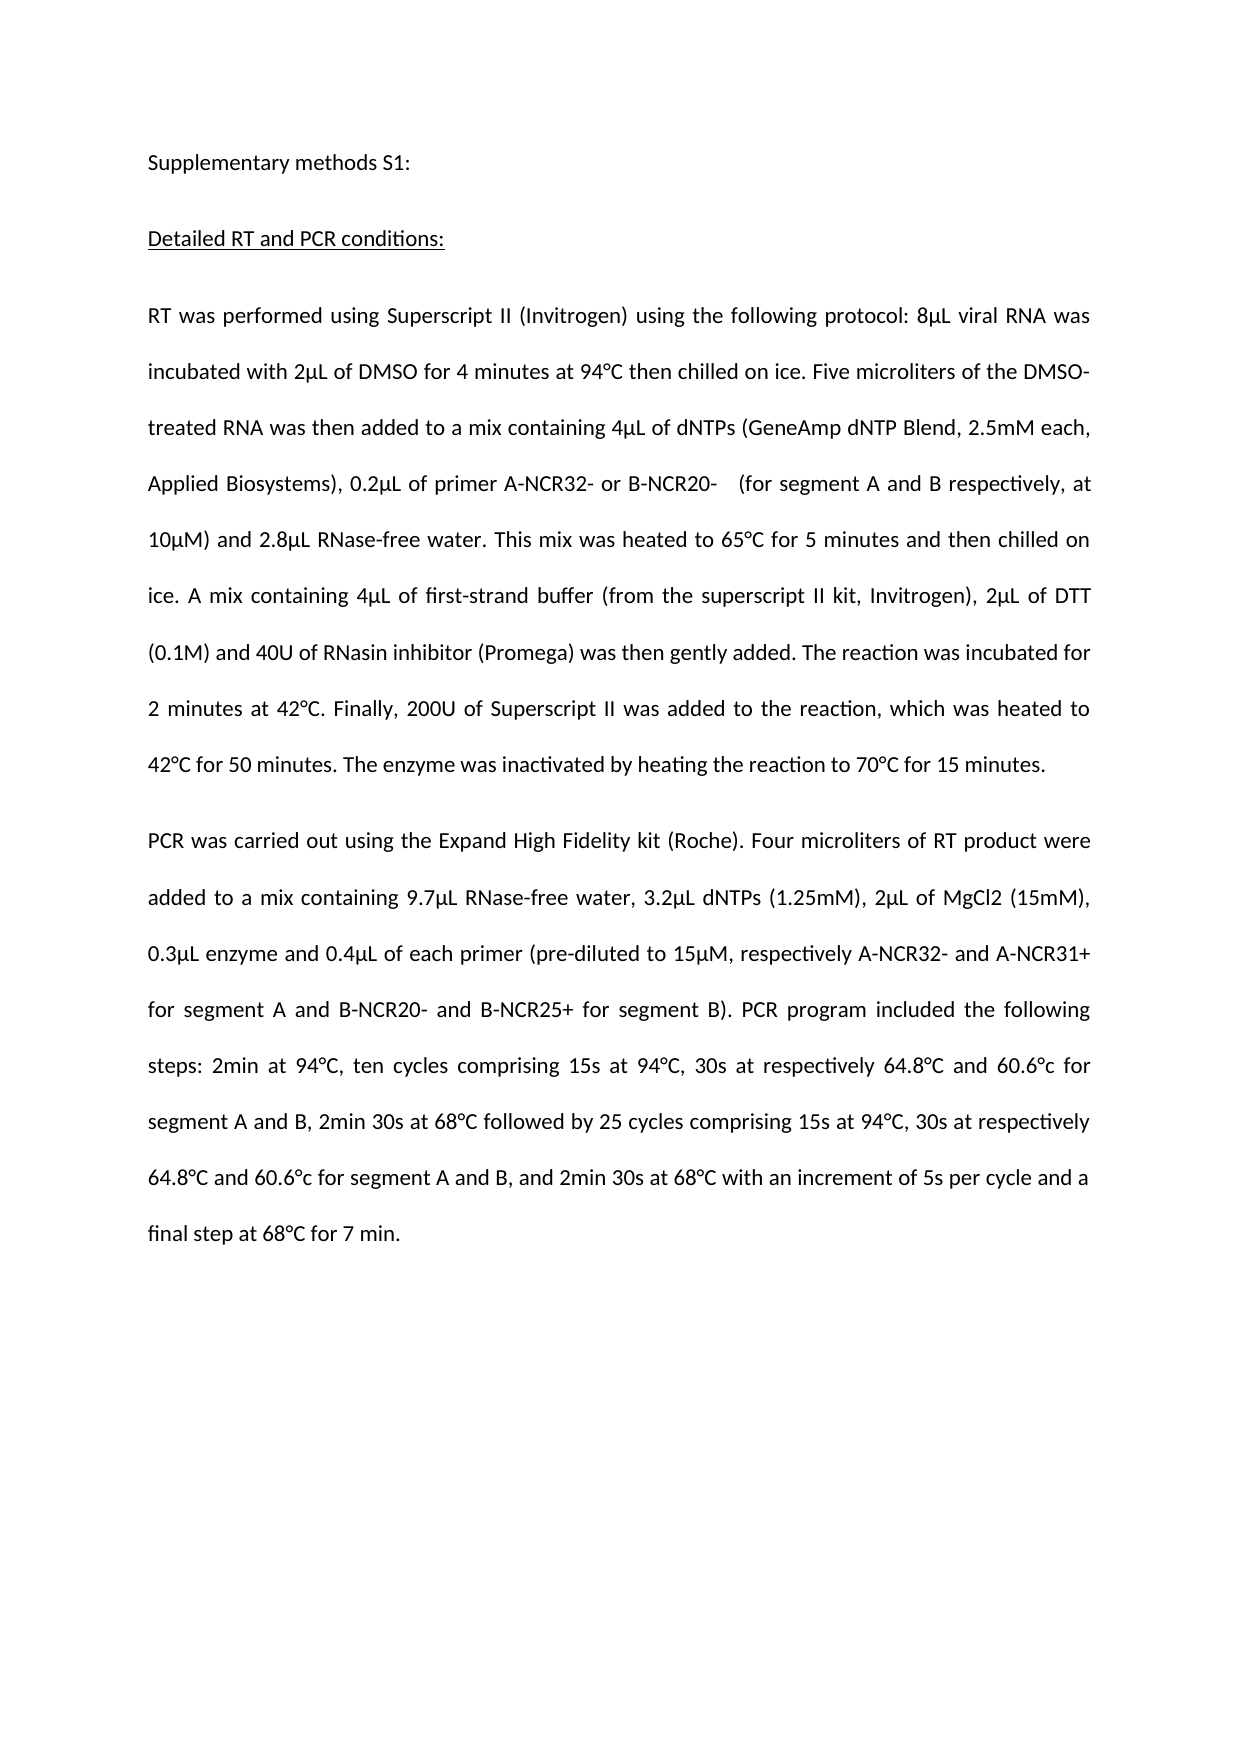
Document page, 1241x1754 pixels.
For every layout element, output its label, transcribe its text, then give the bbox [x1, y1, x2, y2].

text Supplementary methods S1: [148, 148, 1093, 176]
text PCR was carried out using the Expand High Fidelity kit (Roche). Four microliters of RT product were added to a mix containing 9.7µL RNase-free water, 3.2µL dNTPs (1.25mM), 2µL of MgCl2 (15mM), 0.3µL enzyme and 0.4µL of each primer (pre-diluted to 15µM, respectively A-NCR32- and A-NCR31+ for segment A and B-NCR20- and B-NCR25+ for segment B). PCR program included the following steps: 2min at 94°C, ten cycles comprising 15s at 94°C, 30s at respectively 64.8°C and 60.6°c for segment A and B, 2min 30s at 68°C followed by 25 cycles comprising 15s at 94°C, 30s at respectively 64.8°C and 60.6°c for segment A and B, and 2min 30s at 68°C with an increment of 5s per cycle and a final step at 68°C for 7 min. [148, 827, 1093, 1247]
text RT was performed using Superscript II (Invitrogen) using the following protocol: 8µL viral RNA was incubated with 2µL of DMSO for 4 minutes at 94°C then chilled on ice. Five microliters of the DMSO-treated RNA was then added to a mix containing 4µL of dNTPs (GeneAmp dNTP Blend, 2.5mM each, Applied Biosystems), 0.2µL of primer A-NCR32- or B-NCR20- (for segment A and B respectively, at 10µM) and 2.8µL RNase-free water. This mix was heated to 65°C for 5 minutes and then chilled on ice. A mix containing 4µL of first-strand buffer (from the superscript II kit, Invitrogen), 2µL of DTT (0.1M) and 40U of RNasin inhibitor (Promega) was then gently added. The reaction was incubated for 2 minutes at 42°C. Finally, 200U of Superscript II was added to the reaction, which was heated to 42°C for 50 minutes. The enzyme was inactivated by heating the reaction to 70°C for 15 minutes. [148, 301, 1093, 778]
text Detailed RT and PCR conditions: [148, 224, 1093, 252]
